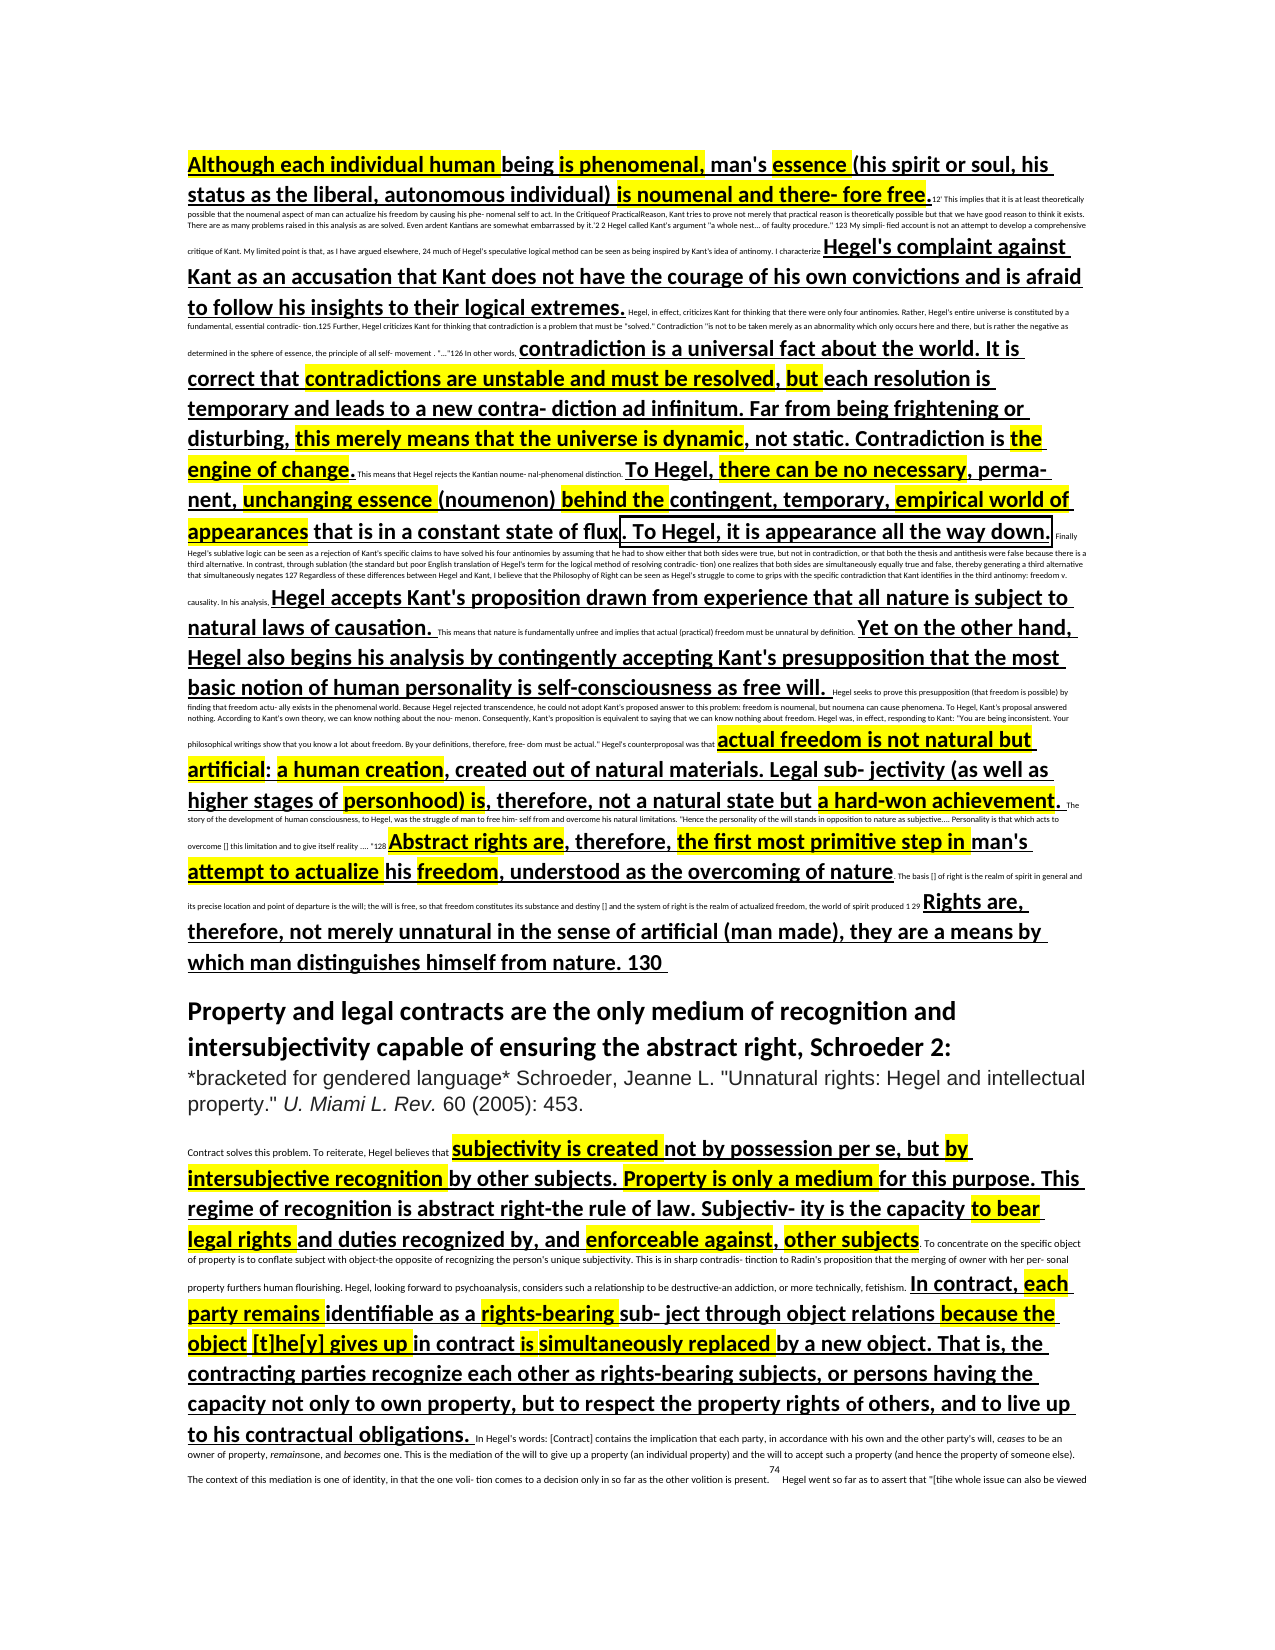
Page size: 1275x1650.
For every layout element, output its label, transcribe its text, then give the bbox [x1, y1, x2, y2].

subtitle Property and legal contracts are the only medium of recognition and intersubjectivity capable of ensuring the abstract right, Schroeder 2: [187, 994, 1087, 1063]
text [187, 150, 1087, 976]
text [187, 1134, 1087, 1486]
text *bracketed for gendered language* Schroeder, Jeanne L. "Unnatural rights: Hegel and intellectual property." U. Miami L. Rev. 60 (2005): 453. [187, 1066, 1087, 1116]
